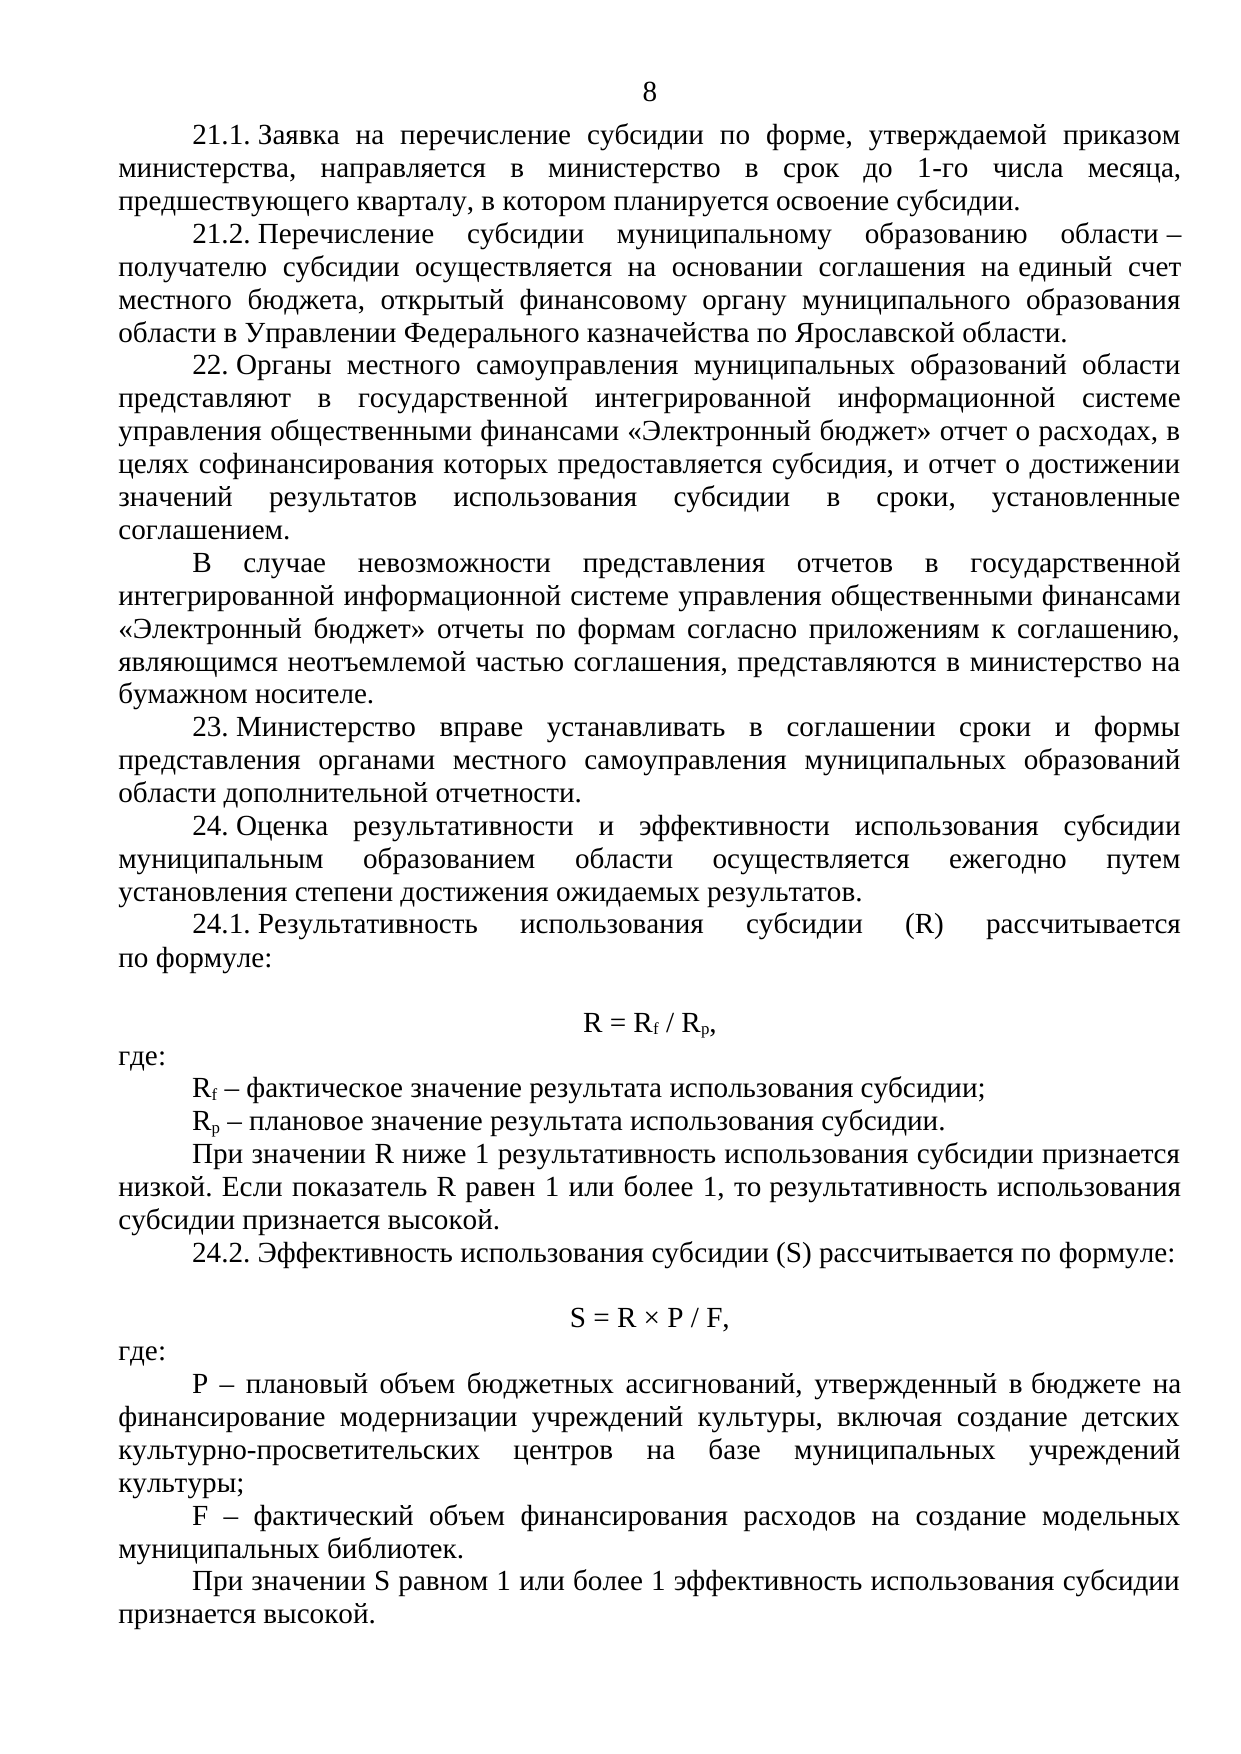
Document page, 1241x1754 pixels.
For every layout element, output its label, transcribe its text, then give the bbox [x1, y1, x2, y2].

text 24.2. Эффективность использования субсидии (S) рассчитывается по формуле: [118, 1236, 1181, 1269]
text R = Rf / Rp, [118, 1006, 1181, 1039]
text 24.1. Результативность использования субсидии (R) рассчитывается по формуле: [118, 907, 1181, 973]
text где: [118, 1039, 1181, 1072]
text При значении S равном 1 или более 1 эффективность использования субсидии признается высокой. [118, 1564, 1181, 1630]
text F – фактический объем финансирования расходов на создание модельных муниципальных библиотек. [118, 1499, 1181, 1564]
text 22. Органы местного самоуправления муниципальных образований области представляют в государственной интегрированной информационной системе управления общественными финансами «Электронный бюджет» отчет о расходах, в целях софинансирования которых предоставляется субсидия, и отчет о достижении значений результатов использования субсидии в сроки, установленные соглашением. [118, 348, 1181, 546]
text 21.2. Перечисление субсидии муниципальному образованию области – получателю субсидии осуществляется на основании соглашения на единый счет местного бюджета, открытый финансовому органу муниципального образования области в Управлении Федерального казначейства по Ярославской области. [118, 217, 1181, 348]
text где: [118, 1334, 1181, 1367]
text Rp – плановое значение результата использования субсидии. [118, 1104, 1181, 1137]
text S = R × P / F, [118, 1302, 1181, 1334]
text 23. Министерство вправе устанавливать в соглашении сроки и формы представления органами местного самоуправления муниципальных образований области дополнительной отчетности. [118, 710, 1181, 809]
text P – плановый объем бюджетных ассигнований, утвержденный в бюджете на финансирование модернизации учреждений культуры, включая создание детских культурно-просветительских центров на базе муниципальных учреждений культуры; [118, 1367, 1181, 1499]
text При значении R ниже 1 результативность использования субсидии признается низкой. Если показатель R равен 1 или более 1, то результативность использования субсидии признается высокой. [118, 1137, 1181, 1236]
text 21.1. Заявка на перечисление субсидии по форме, утверждаемой приказом министерства, направляется в министерство в срок до 1-го числа месяца, предшествующего кварталу, в котором планируется освоение субсидии. [118, 118, 1181, 217]
text Rf – фактическое значение результата использования субсидии; [118, 1072, 1181, 1104]
text 24. Оценка результативности и эффективности использования субсидии муниципальным образованием области осуществляется ежегодно путем установления степени достижения ожидаемых результатов. [118, 809, 1181, 907]
text В случае невозможности представления отчетов в государственной интегрированной информационной системе управления общественными финансами «Электронный бюджет» отчеты по формам согласно приложениям к соглашению, являющимся неотъемлемой частью соглашения, представляются в министерство на бумажном носителе. [118, 546, 1181, 710]
